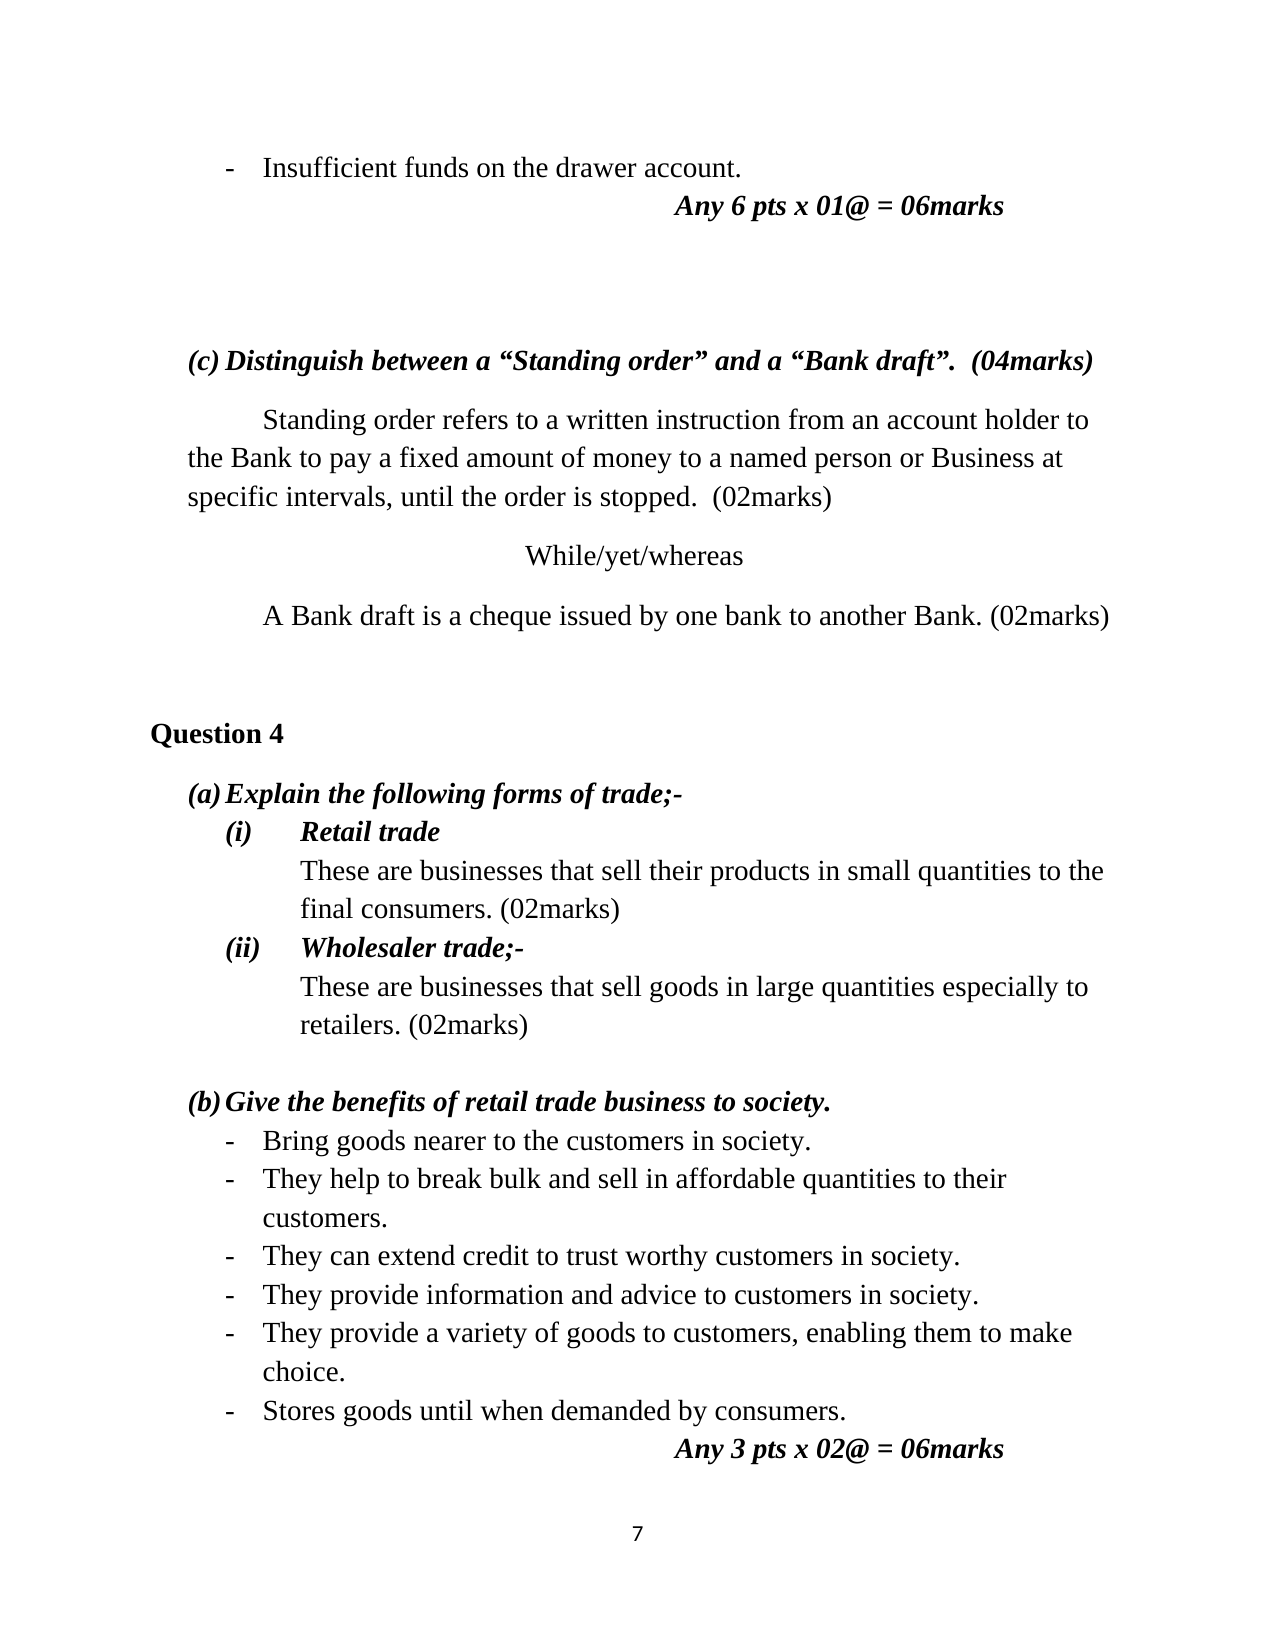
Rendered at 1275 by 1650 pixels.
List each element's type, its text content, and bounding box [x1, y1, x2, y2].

list Give the benefits of retail trade business to society. [187, 1084, 1125, 1118]
text While/yet/whereas [187, 538, 1125, 572]
list Bring goods nearer to the customers in society. [225, 1123, 1125, 1156]
list They can extend credit to trust worthy customers in society. [225, 1238, 1125, 1272]
list They help to break bulk and sell in affordable quantities to their customers. [225, 1161, 1125, 1233]
list They provide information and advice to customers in society. [225, 1277, 1125, 1311]
list Insufficient funds on the drawer account. [225, 150, 1125, 183]
list Stores goods until when demanded by consumers. [225, 1393, 1125, 1426]
text Question 4 [150, 717, 1125, 750]
list Explain the following forms of trade;- [187, 776, 1125, 809]
list Distinguish between a “Standing order” and a “Bank draft”. (04marks) [187, 343, 1125, 376]
text Standing order refers to a written instruction from an account holder to the Bank to pay a fixed amount of money to a named person or Business at specific intervals, until the order is stopped. (02marks) [187, 402, 1125, 513]
list These are businesses that sell goods in large quantities especially to retailers. (02marks) [300, 969, 1125, 1041]
list Retail trade [225, 814, 1125, 848]
text A Bank draft is a cheque issued by one bank to another Bank. (02marks) [187, 598, 1125, 631]
list Wholesaler trade;- [225, 930, 1125, 964]
list Any 3 pts x 02@ = 06marks [675, 1431, 1125, 1465]
list They provide a variety of goods to customers, enabling them to make choice. [225, 1316, 1125, 1388]
list These are businesses that sell their products in small quantities to the final consumers. (02marks) [300, 853, 1125, 925]
list Any 6 pts x 01@ = 06marks [675, 188, 1125, 222]
